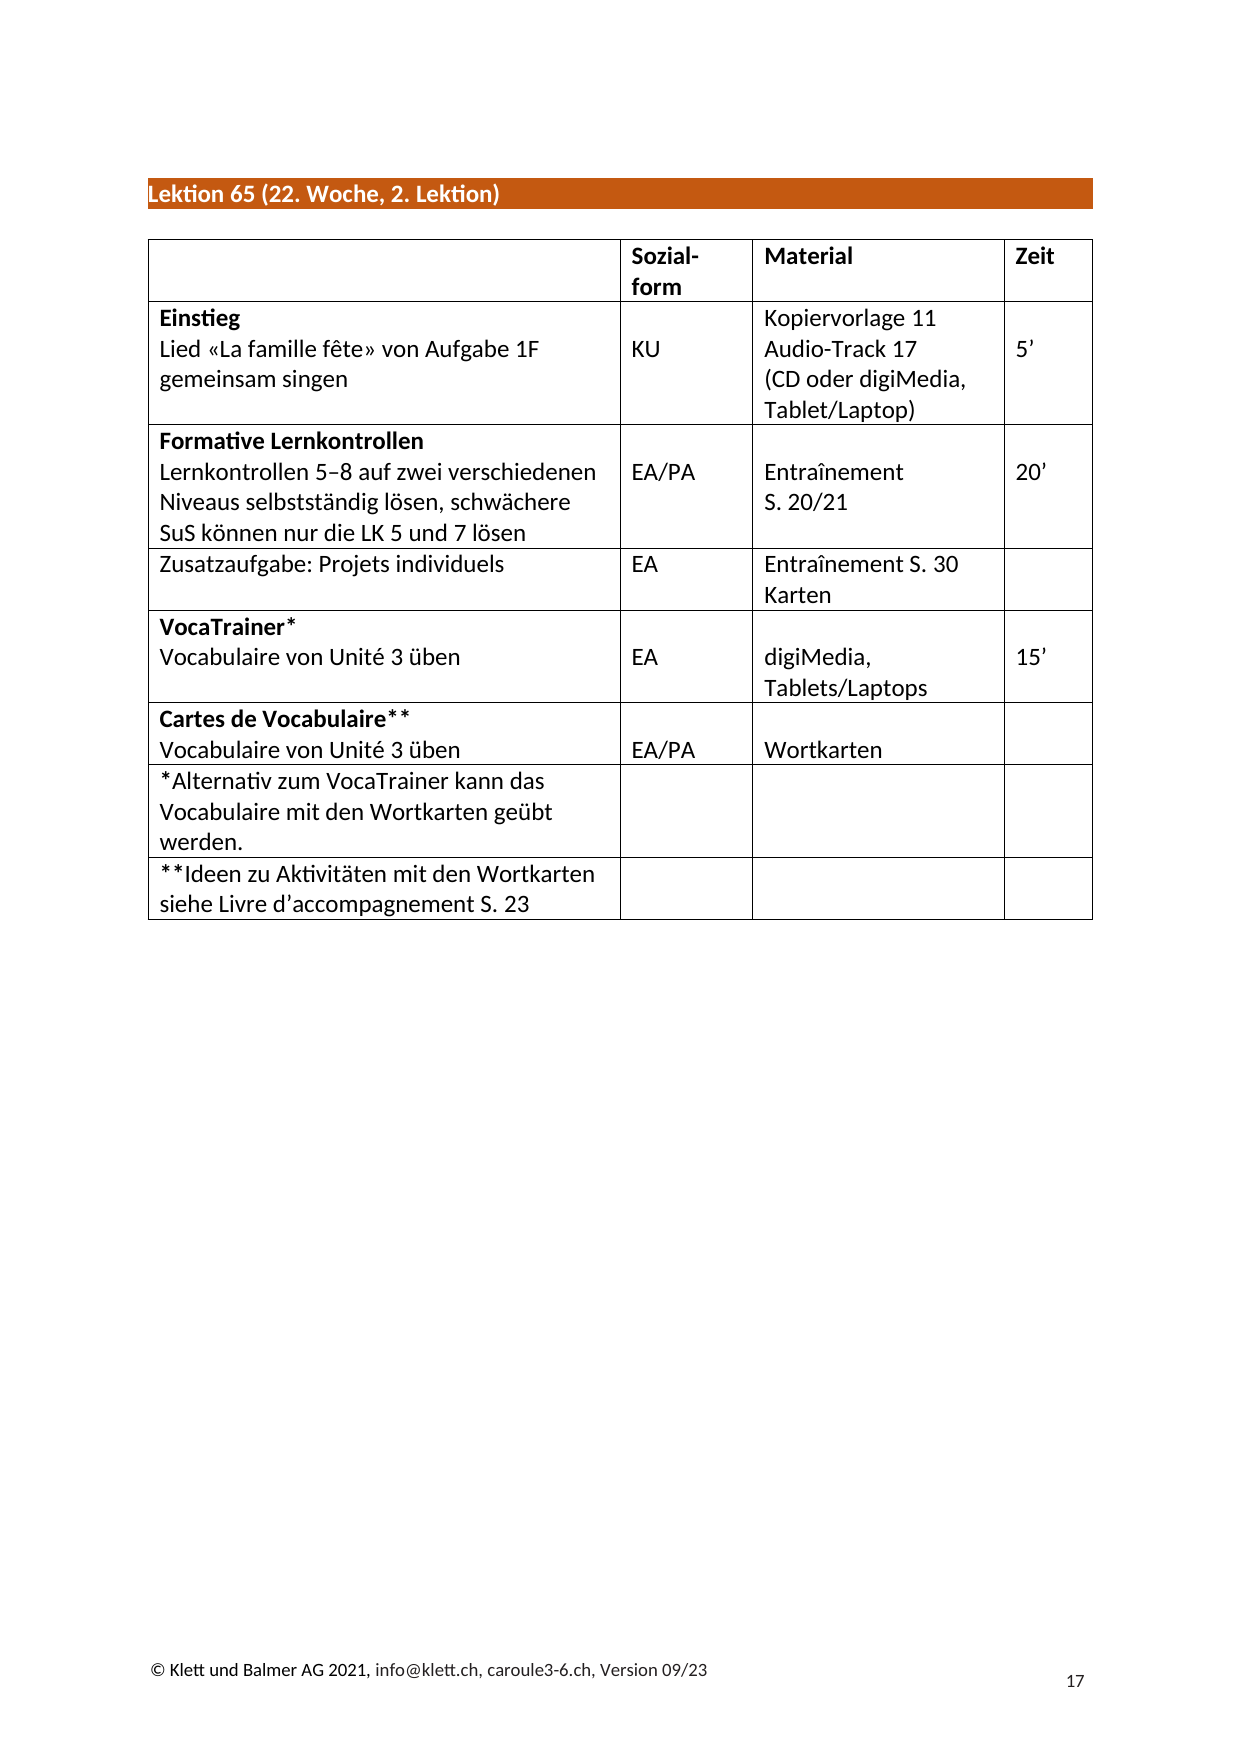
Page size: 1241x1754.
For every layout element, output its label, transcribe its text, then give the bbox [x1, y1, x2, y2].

table_cell Einstieg Lied «La famille fête» von Aufgabe 1F gemeinsam singen [149, 302, 620, 424]
table_cell [1005, 765, 1092, 857]
table_cell [1005, 549, 1092, 609]
table_cell [1005, 703, 1092, 764]
table_cell EA [621, 611, 752, 702]
table_cell 20’ [1005, 425, 1092, 547]
table_cell Formative Lernkontrollen Lernkontrollen 5–8 auf zwei verschiedenen Niveaus selbstständig lösen, schwächere SuS können nur die LK 5 und 7 lösen [149, 425, 620, 547]
table_cell [1005, 858, 1092, 919]
table_header Zeit [1005, 240, 1092, 301]
table_cell EA/PA [621, 703, 752, 764]
table_cell Zusatzaufgabe: Projets individuels [149, 549, 620, 609]
table_cell EA [621, 549, 752, 609]
table_header Material [753, 240, 1004, 301]
table_cell EA/PA [621, 425, 752, 547]
table_cell digiMedia, Tablets/Laptops [753, 611, 1004, 702]
table_cell Cartes de Vocabulaire** Vocabulaire von Unité 3 üben [149, 703, 620, 764]
table_cell [753, 858, 1004, 919]
table_cell Wortkarten [753, 703, 1004, 764]
table_cell **Ideen zu Aktivitäten mit den Wortkarten siehe Livre d’accompagnement S. 23 [149, 858, 620, 919]
table_cell VocaTrainer* Vocabulaire von Unité 3 üben [149, 611, 620, 702]
table_cell [621, 858, 752, 919]
table_cell KU [621, 302, 752, 424]
table_cell 5’ [1005, 302, 1092, 424]
text Lektion 65 (22. Woche, 2. Lektion) [148, 178, 1093, 209]
table_cell *Alternativ zum VocaTrainer kann das Vocabulaire mit den Wortkarten geübt werden. [149, 765, 620, 857]
table_cell Entraînement S. 30 Karten [753, 549, 1004, 609]
table_cell [621, 765, 752, 857]
table_cell Entraînement S. 20/21 [753, 425, 1004, 547]
table_cell [753, 765, 1004, 857]
table_cell 15’ [1005, 611, 1092, 702]
table_header Sozial-form [621, 240, 752, 301]
table_cell Kopiervorlage 11 Audio-Track 17 (CD oder digiMedia, Tablet/Laptop) [753, 302, 1004, 424]
table_header [149, 240, 620, 301]
